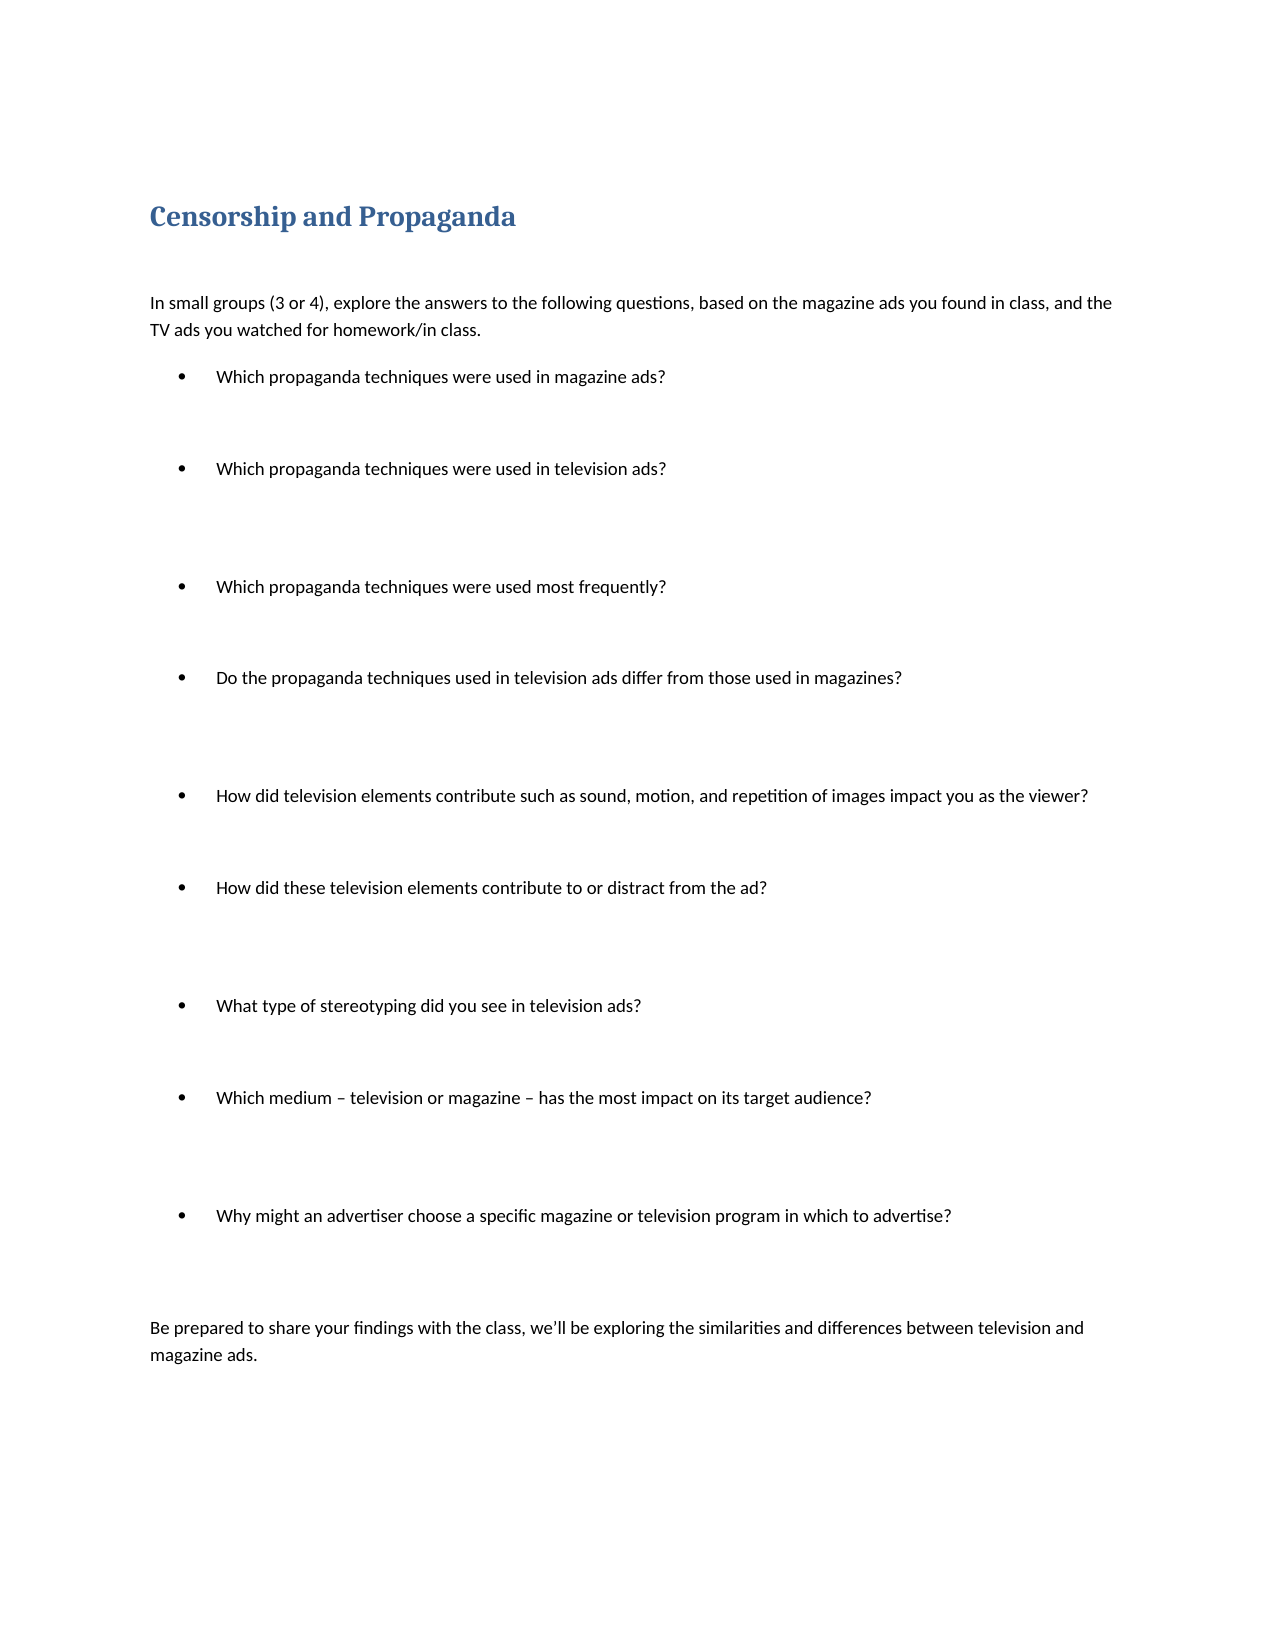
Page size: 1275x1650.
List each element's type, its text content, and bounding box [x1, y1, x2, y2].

list Which propaganda techniques were used in magazine ads? [178, 365, 1125, 388]
text In small groups (3 or 4), explore the answers to the following questions, based on the magazine ads you found in class, and the TV ads you watched for homework/in class. [150, 292, 1125, 341]
list Which medium – television or magazine – has the most impact on its target audience? [178, 1086, 1125, 1109]
list Which propaganda techniques were used in television ads? [178, 457, 1125, 480]
subtitle Censorship and Propaganda [150, 200, 1125, 233]
list How did television elements contribute such as sound, motion, and repetition of images impact you as the viewer? [178, 784, 1125, 807]
list Do the propaganda techniques used in television ads differ from those used in magazines? [178, 666, 1125, 689]
text Be prepared to share your findings with the class, we’ll be exploring the similarities and differences between television and magazine ads. [150, 1316, 1125, 1366]
list Which propaganda techniques were used most frequently? [178, 575, 1125, 598]
list How did these television elements contribute to or distract from the ad? [178, 876, 1125, 899]
list Why might an advertiser choose a specific magazine or television program in which to advertise? [178, 1204, 1125, 1227]
list What type of stereotyping did you see in television ads? [178, 994, 1125, 1017]
